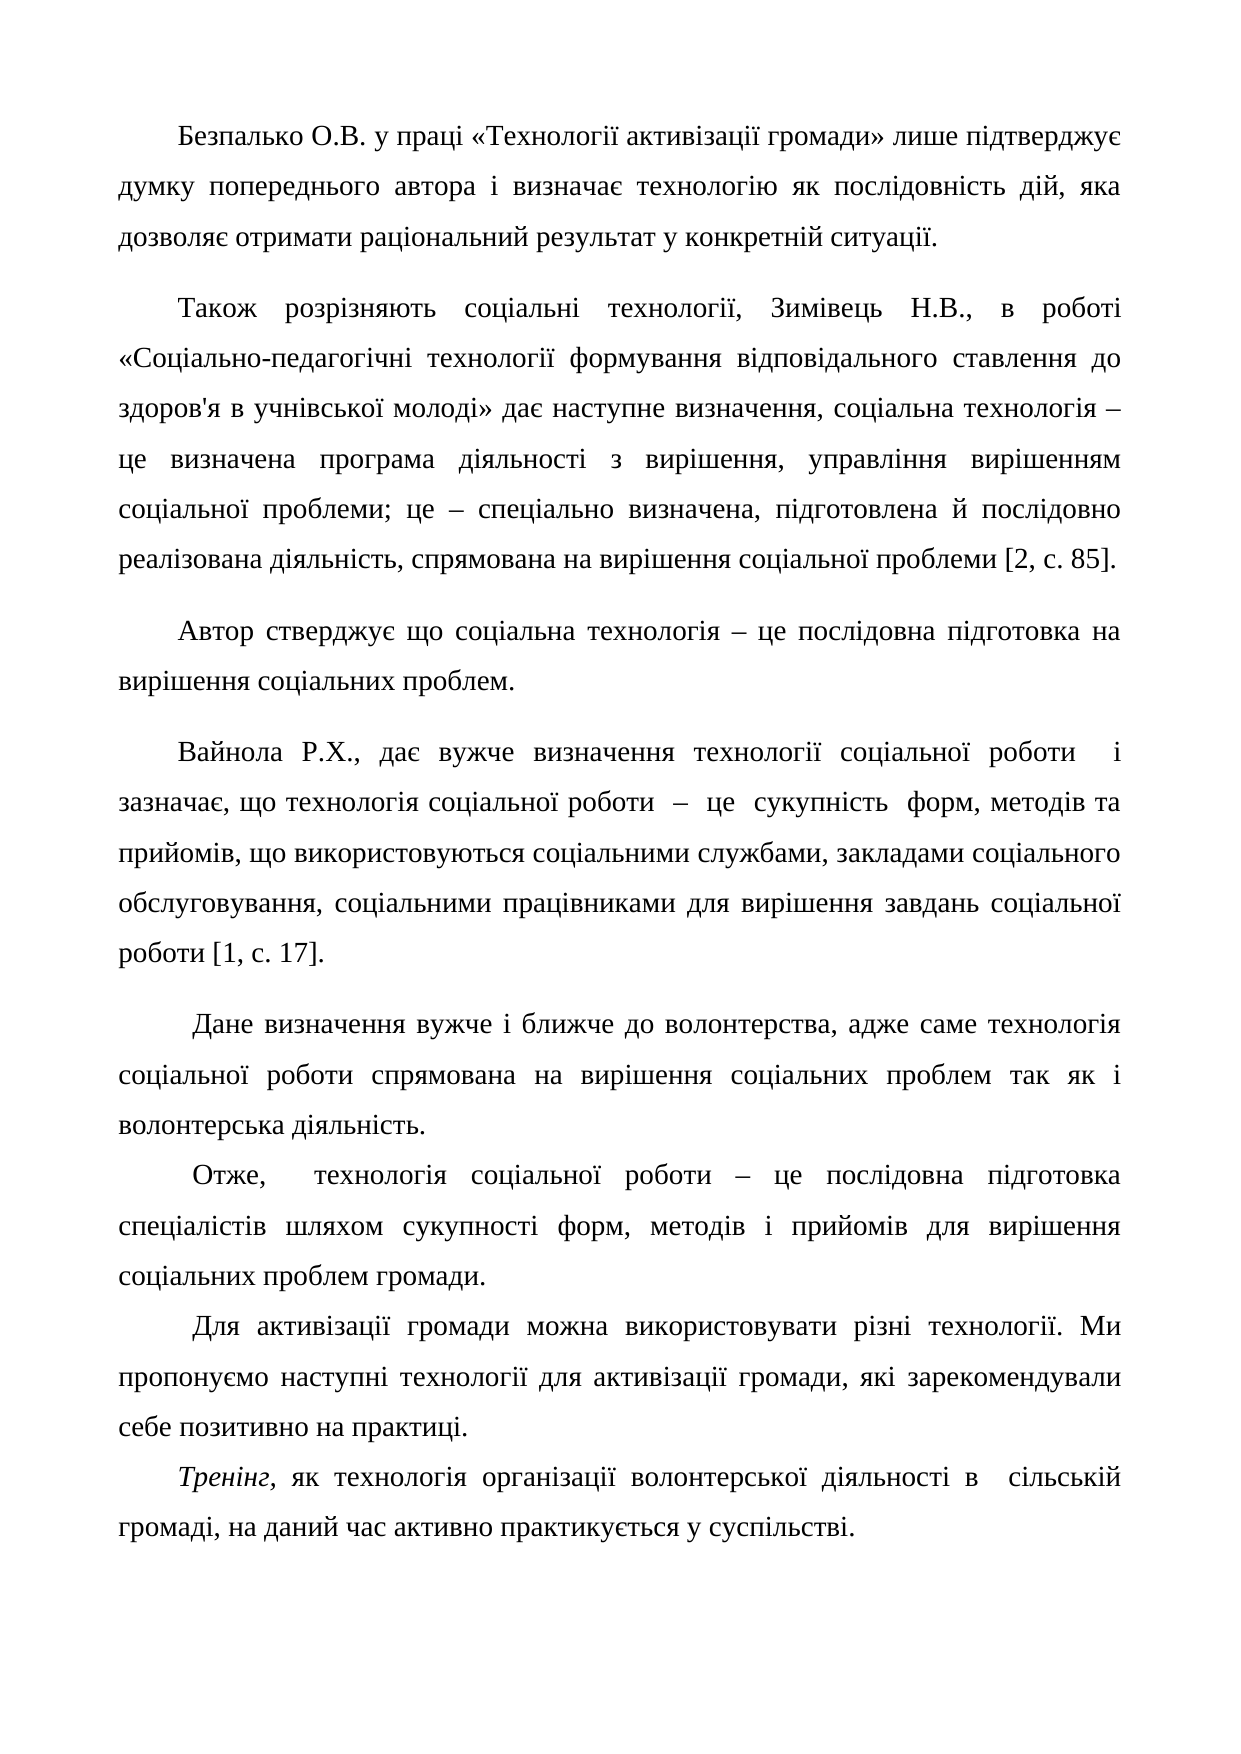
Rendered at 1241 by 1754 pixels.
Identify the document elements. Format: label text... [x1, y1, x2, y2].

text Безпалько О.В. у праці «Технології активізації громади» лише підтверджує думку попереднього автора і визначає технологію як послідовність дій, яка дозволяє отримати раціональний результат у конкретній ситуації. [118, 118, 1122, 252]
text Для активізації громади можна використовувати різні технології. Ми пропонуємо наступні технології для активізації громади, які зарекомендували себе позитивно на практиці. [118, 1308, 1122, 1442]
text Отже, технологія соціальної роботи – це послідовна підготовка спеціалістів шляхом сукупності форм, методів і прийомів для вирішення соціальних проблем громади. [118, 1157, 1122, 1292]
text Автор стверджує що соціальна технологія – це послідовна підготовка на вирішення соціальних проблем. [118, 613, 1122, 696]
text Вайнола Р.Х., дає вужче визначення технології соціальної роботи і зазначає, що технологія соціальної роботи – це сукупність форм, методів та прийомів, що використовуються соціальними службами, закладами соціального обслуговування, соціальними працівниками для вирішення завдань соціальної роботи [1, с. 17]. [118, 734, 1122, 969]
text Також розрізняють соціальні технології, Зимівець Н.В., в роботі «Соціально-педагогічні технології формування відповідального ставлення до здоров'я в учнівської молоді» дає наступне визначення, соціальна технологія – це визначена програма діяльності з вирішення, управління вирішенням соціальної проблеми; це – спеціально визначена, підготовлена й послідовно реалізована діяльність, спрямована на вирішення соціальної проблеми [2, с. 85]. [118, 290, 1122, 575]
text Тренінг, як технологія організації волонтерської діяльності в сільській громаді, на даний час активно практикується у суспільстві. [118, 1459, 1122, 1543]
text Дане визначення вужче і ближче до волонтерства, адже саме технологія соціальної роботи спрямована на вирішення соціальних проблем так як і волонтерська діяльність. [118, 1006, 1122, 1141]
